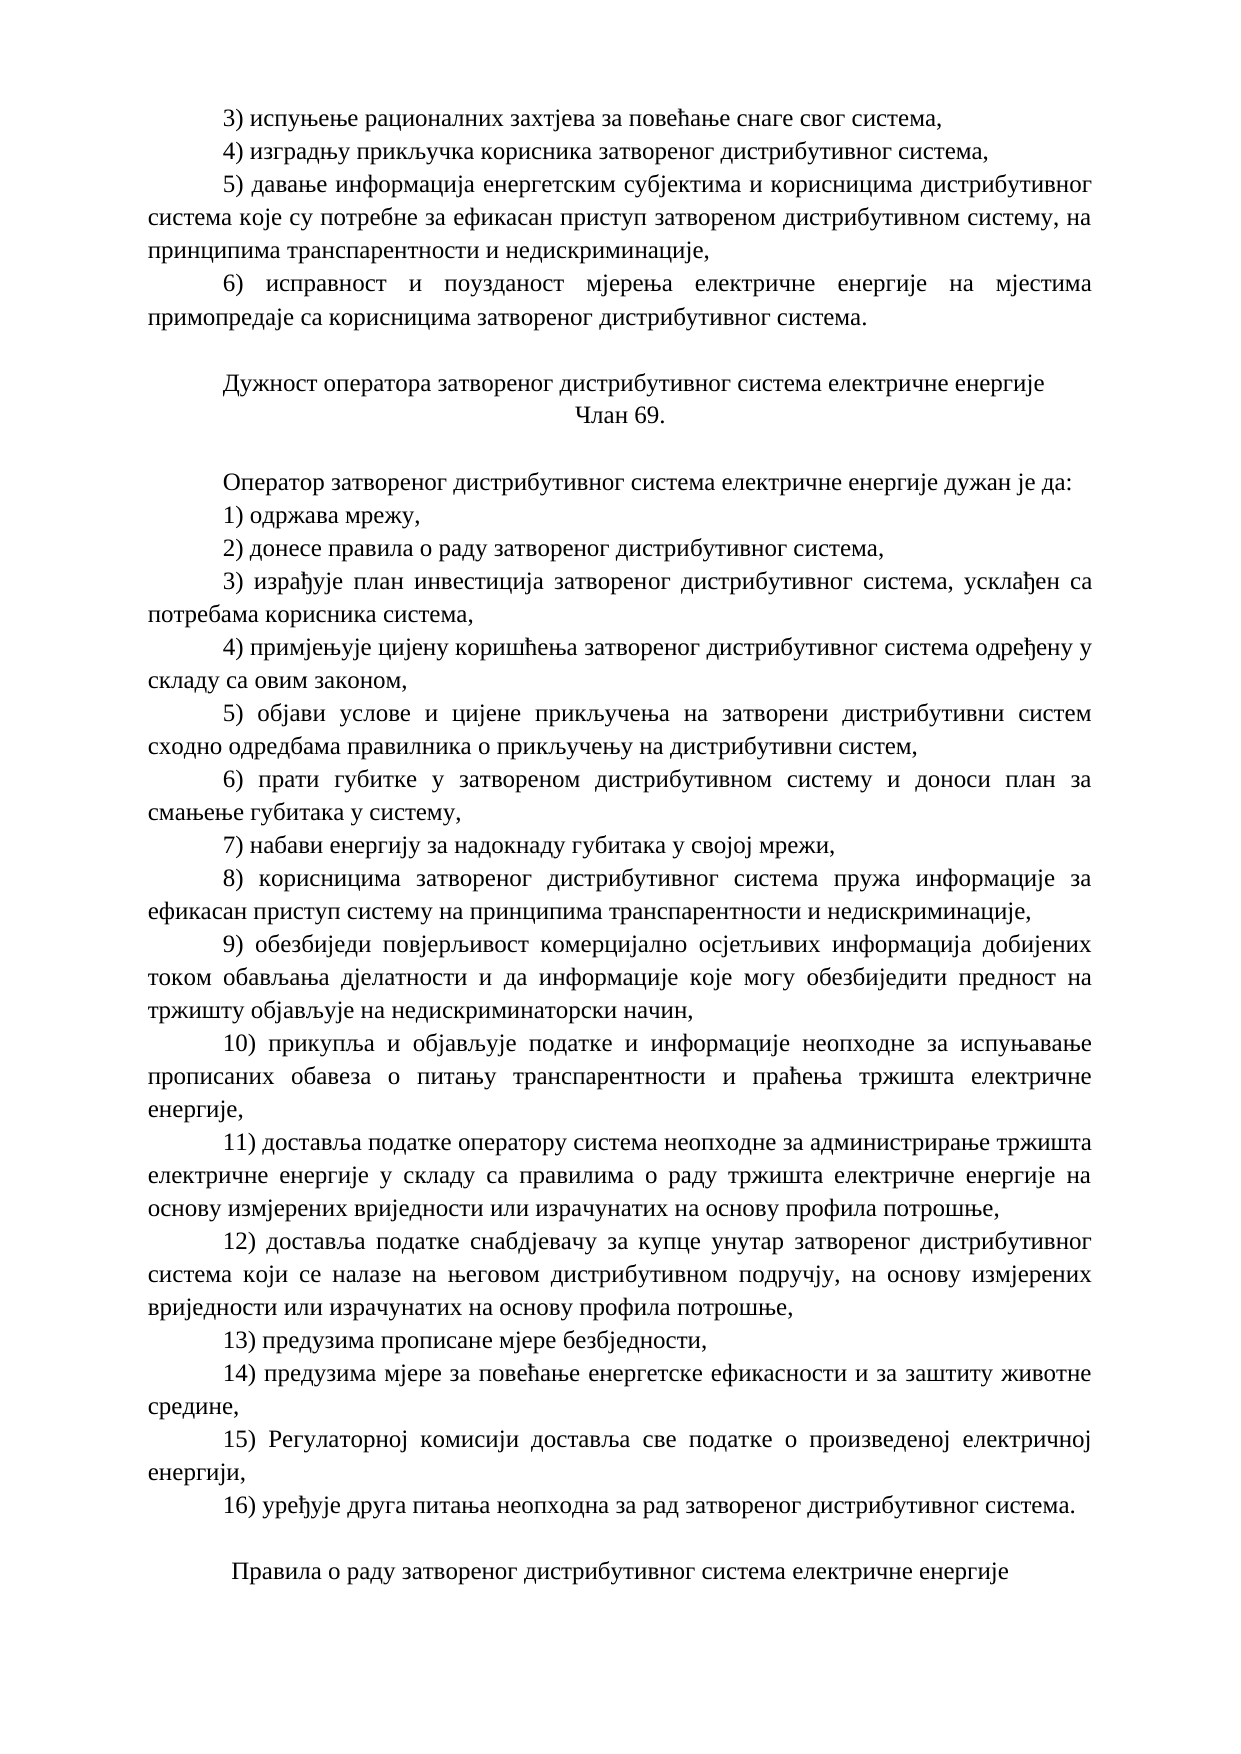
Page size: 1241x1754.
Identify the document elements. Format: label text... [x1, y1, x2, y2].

text Правила о раду затвореног дистрибутивног система електричне енергије [148, 1556, 1093, 1585]
text 3) израђује план инвестиција затвореног дистрибутивног система, усклађен са потребама корисника система, [148, 566, 1093, 627]
text 12) доставља податке снабдјевачу за купце унутар затвореног дистрибутивног система који се налазе на његовом дистрибутивном подручју, на основу измјерених вриједности или израчунатих на основу профила потрошње, [148, 1226, 1093, 1321]
text Дужност оператора затвореног дистрибутивног система електричне енергије [148, 368, 1093, 396]
text 3) испуњење рационалних захтјева за повећање снаге свог система, [148, 103, 1093, 132]
text Оператор затвореног дистрибутивног система електричне енергије дужан је да: [148, 467, 1093, 495]
text 2) донесе правила о раду затвореног дистрибутивног система, [148, 533, 1093, 561]
text 7) набави енергију за надокнаду губитака у својој мрежи, [148, 830, 1093, 859]
text 10) прикупља и објављује податке и информације неопходне за испуњавање прописаних обавеза о питању транспарентности и праћења тржишта електричне енергије, [148, 1028, 1093, 1123]
text 8) корисницима затвореног дистрибутивног система пружа информације за ефикасан приступ систему на принципима транспарентности и недискриминације, [148, 863, 1093, 925]
text 6) исправност и поузданост мјерења електричне енергије на мјестима примопредаје са корисницима затвореног дистрибутивног система. [148, 268, 1093, 330]
text 5) објави услове и цијене прикључења на затворени дистрибутивни систем сходно одредбама правилника о прикључењу на дистрибутивни систем, [148, 698, 1093, 759]
text 16) уређује друга питања неопходна за рад затвореног дистрибутивног система. [148, 1490, 1093, 1519]
text 5) давање информација енергетским субјектима и корисницима дистрибутивног система које су потребне за ефикасан приступ затвореном дистрибутивном систему, на принципима транспарентности и недискриминације, [148, 169, 1093, 264]
text 15) Регулаторној комисији доставља све податке о произведеној електричној енергији, [148, 1424, 1093, 1486]
text 6) прати губитке у затвореном дистрибутивном систему и доноси план за смањење губитака у систему, [148, 764, 1093, 826]
text Члан 69. [148, 401, 1093, 429]
text 11) доставља податке оператору система неопходне за администрирање тржишта електричне енергије у складу са правилима о раду тржишта електричне енергије на основу измјерених вриједности или израчунатих на основу профила потрошње, [148, 1127, 1093, 1222]
text 4) изградњу прикључка корисника затвореног дистрибутивног система, [148, 136, 1093, 165]
text 4) примјењује цијену коришћења затвореног дистрибутивног система одређену у складу са овим законом, [148, 632, 1093, 693]
text 1) одржава мрежу, [148, 500, 1093, 528]
text 13) предузима прописане мјере безбједности, [148, 1325, 1093, 1354]
text 14) предузима мјере за повећање енергетске ефикасности и за заштиту животне средине, [148, 1358, 1093, 1420]
text 9) обезбиједи повјерљивост комерцијално осјетљивих информација добијених током обављања дјелатности и да информације које могу обезбиједити предност на тржишту објављује на недискриминаторски начин, [148, 929, 1093, 1024]
